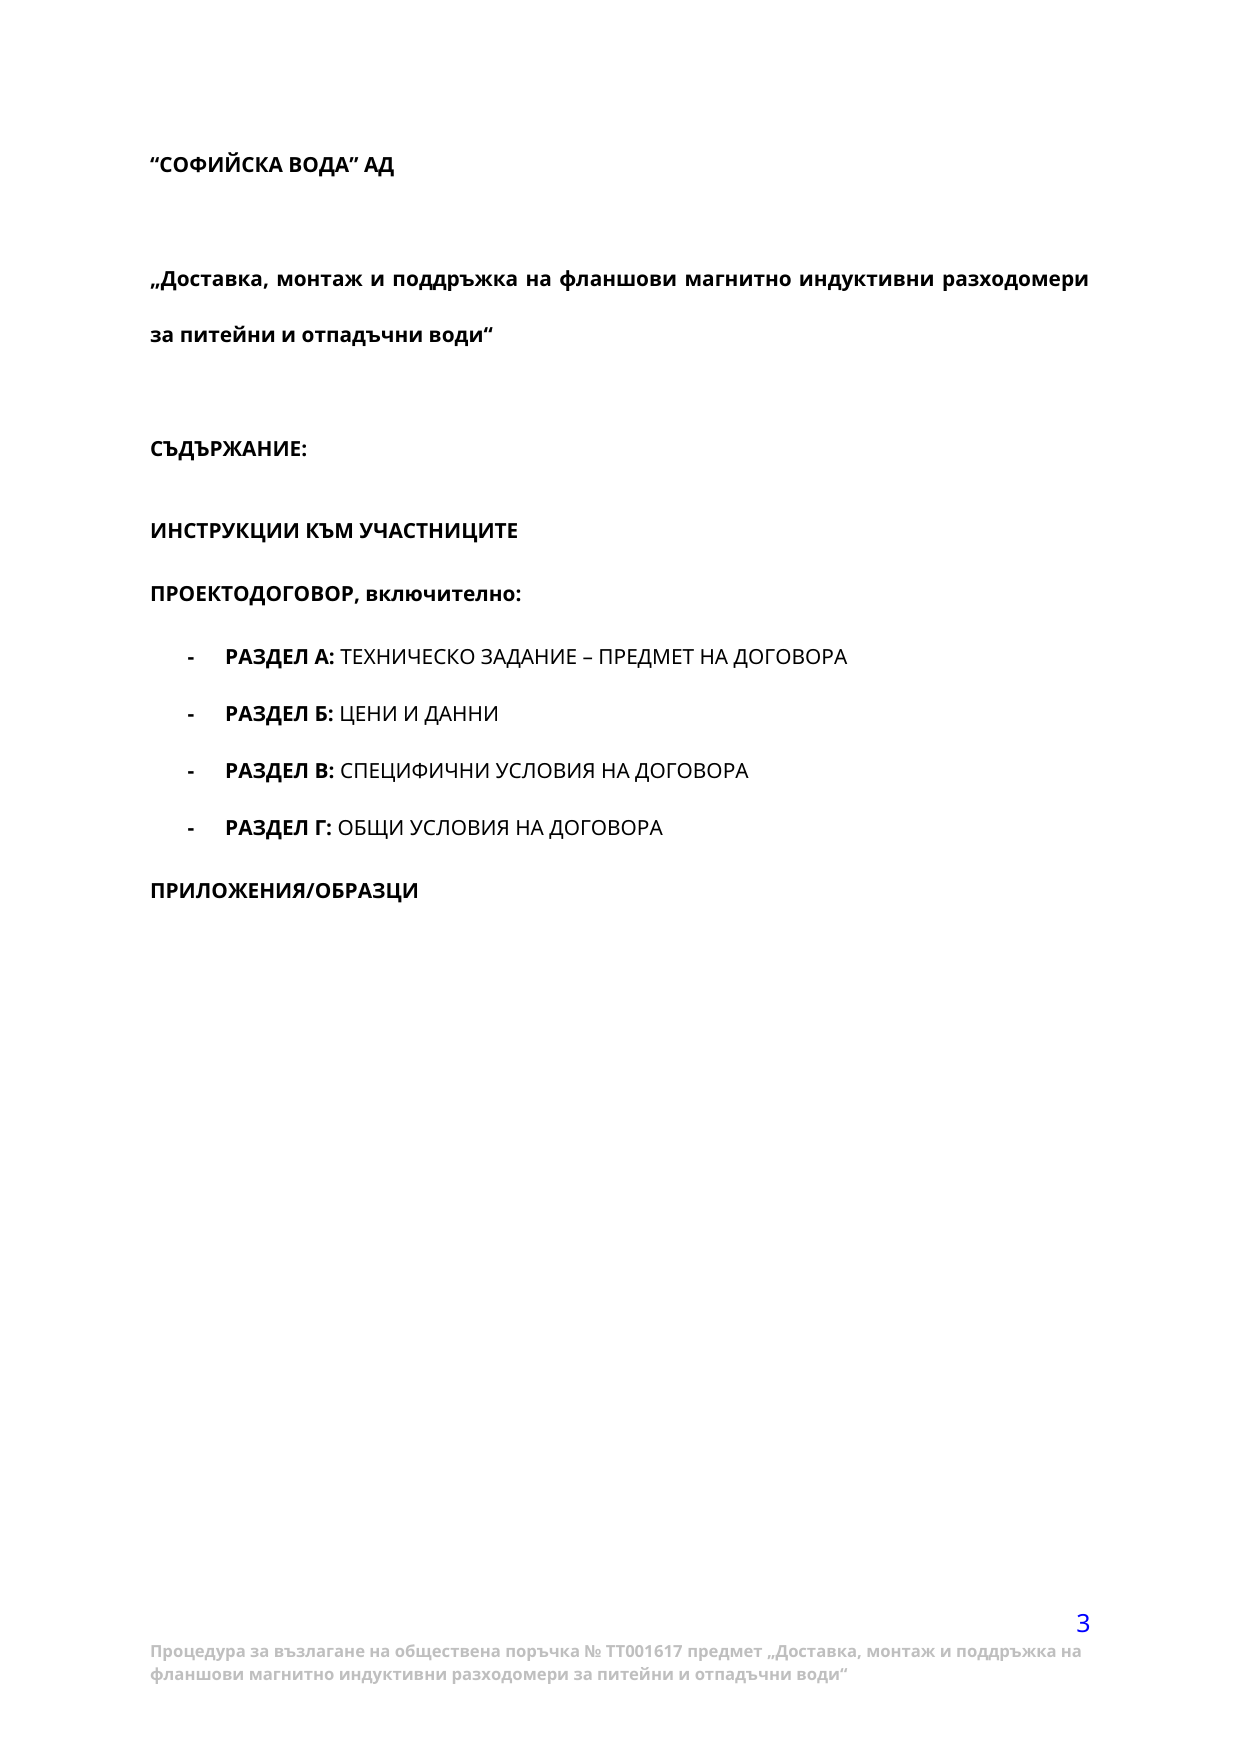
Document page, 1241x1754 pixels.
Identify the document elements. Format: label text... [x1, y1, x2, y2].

list РАЗДЕЛ В: СПЕЦИФИЧНИ УСЛОВИЯ НА ДОГОВОРА [187, 756, 1090, 785]
text ИНСТРУКЦИИ КЪМ УЧАСТНИЦИТЕ [150, 516, 1090, 545]
list РАЗДЕЛ А: ТЕХНИЧЕСКО ЗАДАНИЕ – ПРЕДМЕТ НА ДОГОВОРА [187, 642, 1090, 671]
text „Доставка, монтаж и поддръжка на фланшови магнитно индуктивни разходомери за питейни и отпадъчни води“ [150, 264, 1090, 349]
text “СОФИЙСКА ВОДА” АД [150, 150, 1090, 178]
text ПРИЛОЖЕНИЯ/ОБРАЗЦИ [150, 876, 1090, 905]
text ПРОЕКТОДОГОВОР, включително: [150, 579, 1090, 608]
list РАЗДЕЛ Г: ОБЩИ УСЛОВИЯ НА ДОГОВОРА [187, 813, 1090, 842]
list РАЗДЕЛ Б: ЦЕНИ И ДАННИ [187, 699, 1090, 728]
text СЪДЪРЖАНИЕ: [150, 434, 1090, 463]
